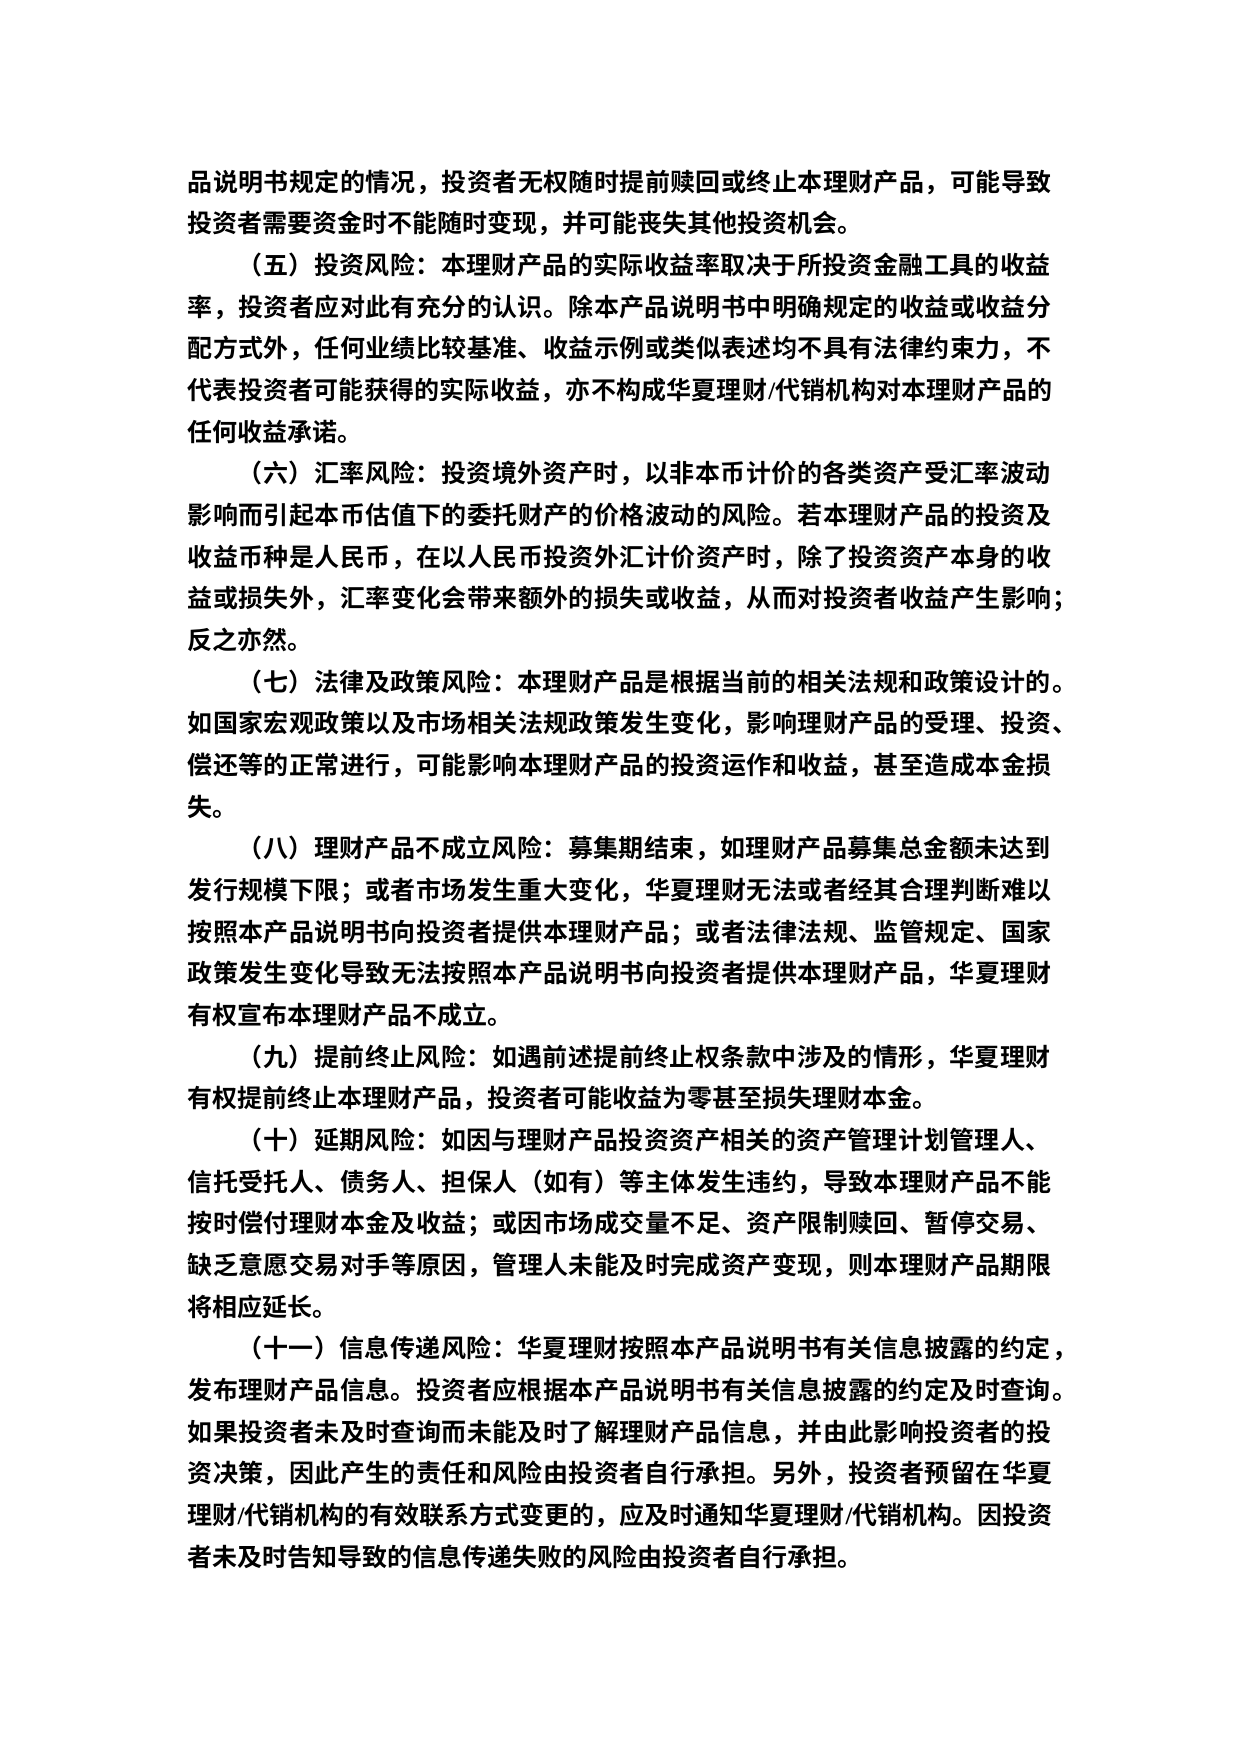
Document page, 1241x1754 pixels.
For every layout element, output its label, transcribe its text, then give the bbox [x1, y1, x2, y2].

text （六）汇率风险：投资境外资产时，以非本币计价的各类资产受汇率波动影响而引起本币估值下的委托财产的价格波动的风险。若本理财产品的投资及收益币种是人民币，在以人民币投资外汇计价资产时，除了投资资产本身的收益或损失外，汇率变化会带来额外的损失或收益，从而对投资者收益产生影响；反之亦然。 [187, 454, 1053, 657]
text （十一）信息传递风险：华夏理财按照本产品说明书有关信息披露的约定，发布理财产品信息。投资者应根据本产品说明书有关信息披露的约定及时查询。如果投资者未及时查询而未能及时了解理财产品信息，并由此影响投资者的投资决策，因此产生的责任和风险由投资者自行承担。另外，投资者预留在华夏理财/代销机构的有效联系方式变更的，应及时通知华夏理财/代销机构。因投资者未及时告知导致的信息传递失败的风险由投资者自行承担。 [187, 1329, 1053, 1573]
text （七）法律及政策风险：本理财产品是根据当前的相关法规和政策设计的。如国家宏观政策以及市场相关法规政策发生变化，影响理财产品的受理、投资、偿还等的正常进行，可能影响本理财产品的投资运作和收益，甚至造成本金损失。 [187, 662, 1053, 823]
text （五）投资风险：本理财产品的实际收益率取决于所投资金融工具的收益率，投资者应对此有充分的认识。除本产品说明书中明确规定的收益或收益分配方式外，任何业绩比较基准、收益示例或类似表述均不具有法律约束力，不代表投资者可能获得的实际收益，亦不构成华夏理财/代销机构对本理财产品的任何收益承诺。 [187, 245, 1053, 448]
text （十）延期风险：如因与理财产品投资资产相关的资产管理计划管理人、信托受托人、债务人、担保人（如有）等主体发生违约，导致本理财产品不能按时偿付理财本金及收益；或因市场成交量不足、资产限制赎回、暂停交易、缺乏意愿交易对手等原因，管理人未能及时完成资产变现，则本理财产品期限将相应延长。 [187, 1120, 1053, 1323]
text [187, 162, 1053, 240]
text （八）理财产品不成立风险：募集期结束，如理财产品募集总金额未达到发行规模下限；或者市场发生重大变化，华夏理财无法或者经其合理判断难以按照本产品说明书向投资者提供本理财产品；或者法律法规、监管规定、国家政策发生变化导致无法按照本产品说明书向投资者提供本理财产品，华夏理财有权宣布本理财产品不成立。 [187, 829, 1053, 1032]
text （九）提前终止风险：如遇前述提前终止权条款中涉及的情形，华夏理财有权提前终止本理财产品，投资者可能收益为零甚至损失理财本金。 [187, 1037, 1053, 1115]
